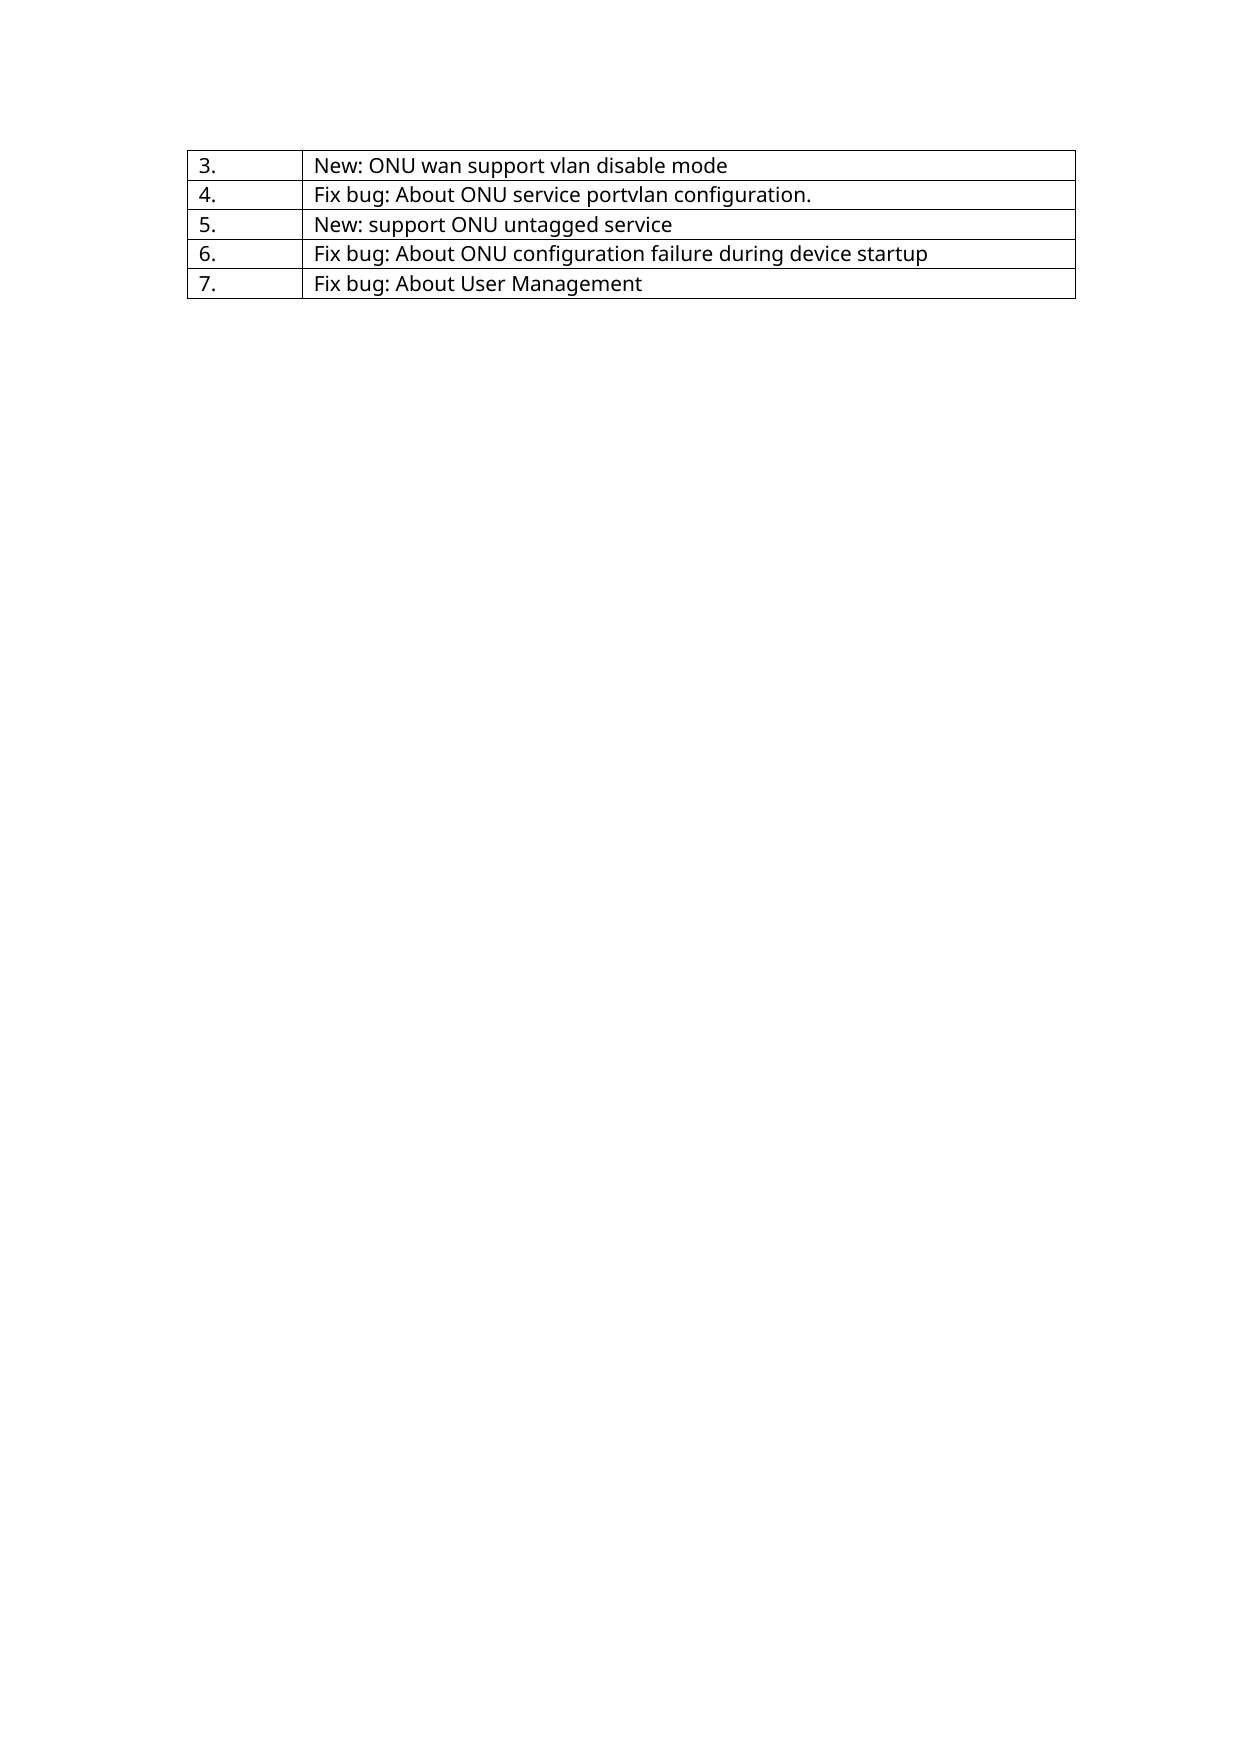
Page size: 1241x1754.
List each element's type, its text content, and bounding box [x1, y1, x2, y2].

table_cell New: ONU wan support vlan disable mode [303, 151, 1075, 179]
table_cell 5. [188, 210, 302, 238]
table_cell 4. [188, 181, 302, 209]
table_cell Fix bug: About ONU service portvlan configuration. [303, 181, 1075, 209]
table_cell 7. [188, 269, 302, 297]
table_cell 3. [188, 151, 302, 179]
table_cell New: support ONU untagged service [303, 210, 1075, 238]
table_cell Fix bug: About ONU configuration failure during device startup [303, 240, 1075, 268]
table_cell 6. [188, 240, 302, 268]
table_cell Fix bug: About User Management [303, 269, 1075, 297]
